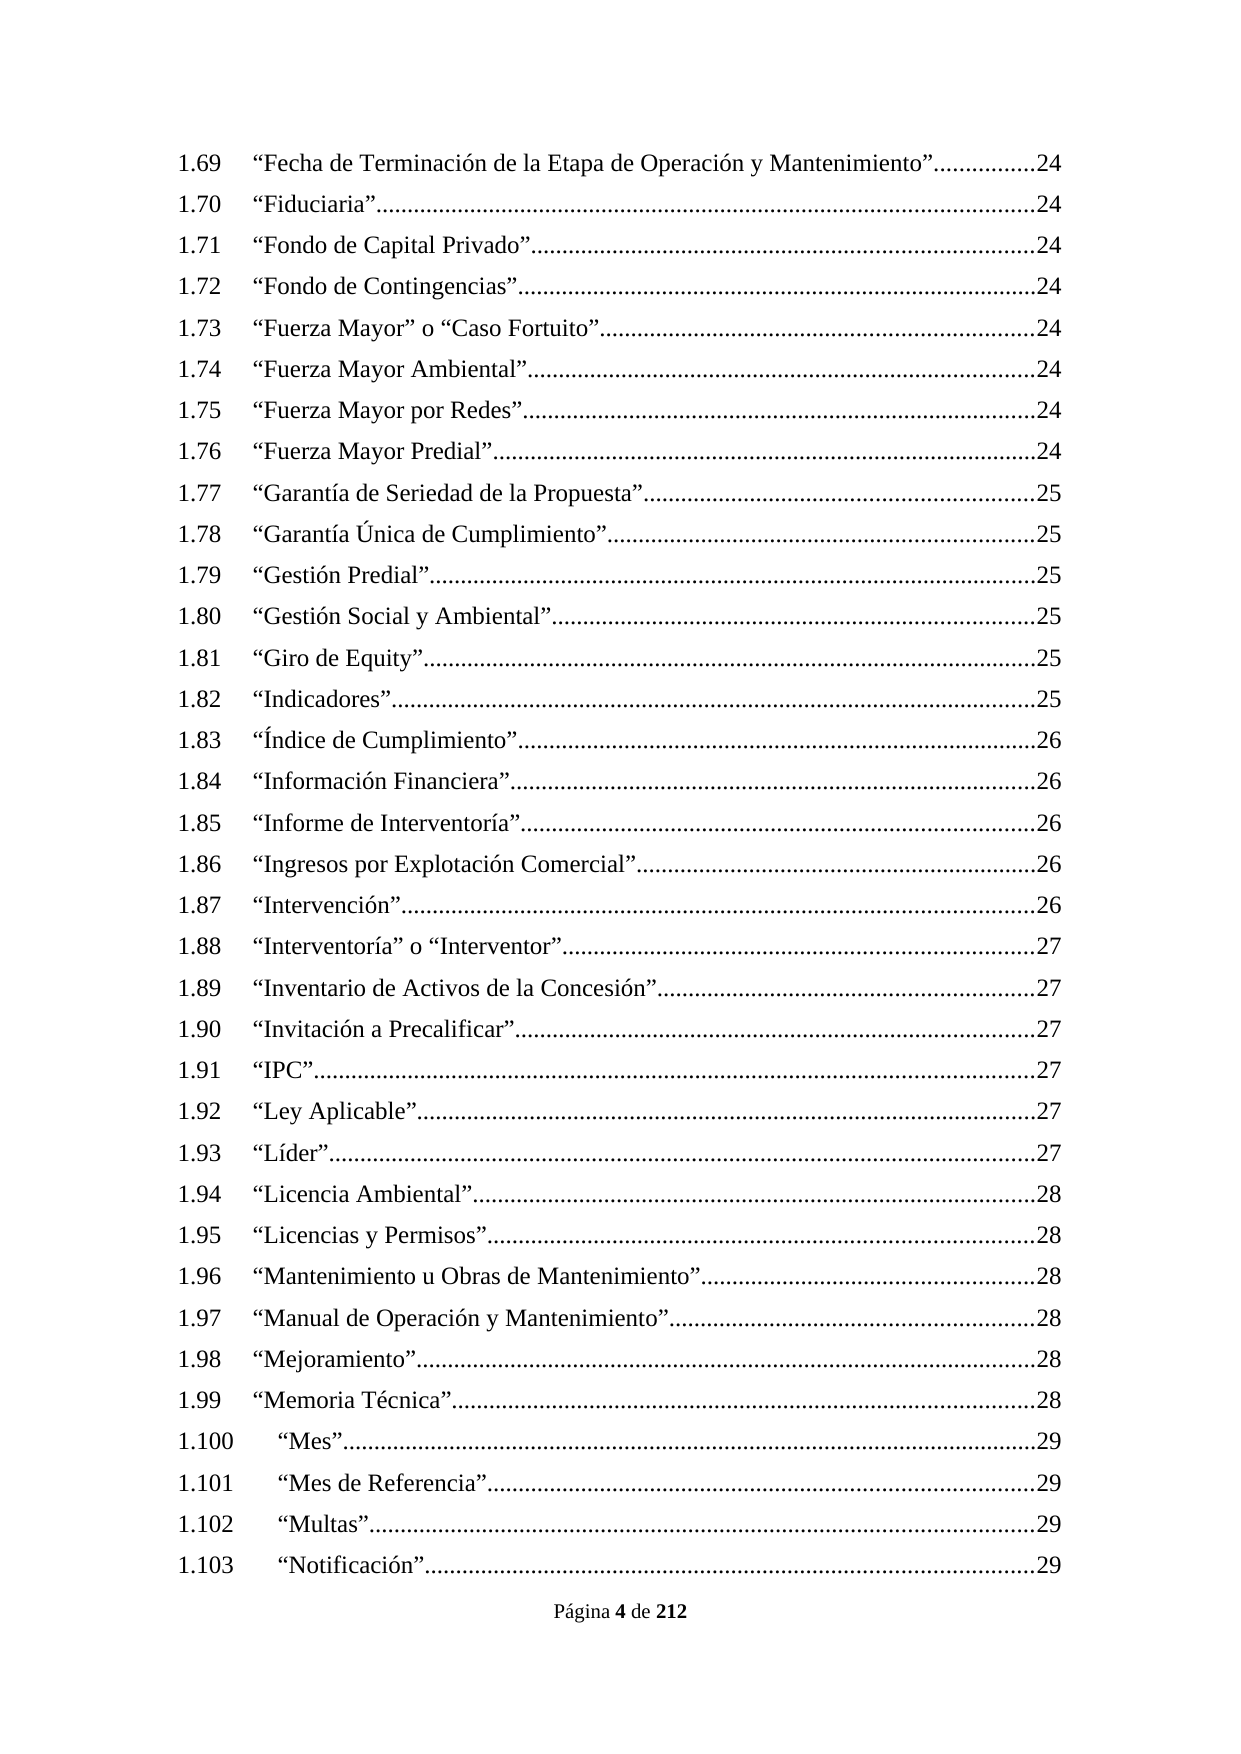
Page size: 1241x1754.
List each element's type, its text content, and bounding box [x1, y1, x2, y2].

text 1.102 “Multas” 29 [177, 1509, 1063, 1538]
text 1.80 “Gestión Social y Ambiental” 25 [177, 601, 1063, 630]
text 1.76 “Fuerza Mayor Predial” 24 [177, 436, 1063, 465]
text 1.96 “Mantenimiento u Obras de Mantenimiento” 28 [177, 1261, 1063, 1290]
text 1.95 “Licencias y Permisos” 28 [177, 1220, 1063, 1249]
text 1.103 “Notificación” 29 [177, 1550, 1063, 1579]
text 1.90 “Invitación a Precalificar” 27 [177, 1014, 1063, 1043]
text 1.87 “Intervención” 26 [177, 890, 1063, 919]
text 1.91 “IPC” 27 [177, 1055, 1063, 1084]
text 1.97 “Manual de Operación y Mantenimiento” 28 [177, 1303, 1063, 1331]
text 1.100 “Mes” 29 [177, 1426, 1063, 1455]
text 1.82 “Indicadores” 25 [177, 684, 1063, 713]
text 1.75 “Fuerza Mayor por Redes” 24 [177, 395, 1063, 424]
text 1.86 “Ingresos por Explotación Comercial” 26 [177, 849, 1063, 878]
text 1.84 “Información Financiera” 26 [177, 766, 1063, 795]
text 1.72 “Fondo de Contingencias” 24 [177, 271, 1063, 300]
text 1.92 “Ley Aplicable” 27 [177, 1096, 1063, 1125]
text 1.81 “Giro de Equity” 25 [177, 643, 1063, 671]
text 1.73 “Fuerza Mayor” o “Caso Fortuito” 24 [177, 313, 1063, 341]
text 1.71 “Fondo de Capital Privado” 24 [177, 230, 1063, 259]
text 1.94 “Licencia Ambiental” 28 [177, 1179, 1063, 1208]
text 1.89 “Inventario de Activos de la Concesión” 27 [177, 973, 1063, 1001]
text 1.101 “Mes de Referencia” 29 [177, 1468, 1063, 1496]
text 1.88 “Interventoría” o “Interventor” 27 [177, 931, 1063, 960]
text 1.93 “Líder” 27 [177, 1138, 1063, 1166]
text 1.79 “Gestión Predial” 25 [177, 560, 1063, 589]
text 1.85 “Informe de Interventoría” 26 [177, 808, 1063, 836]
text 1.74 “Fuerza Mayor Ambiental” 24 [177, 354, 1063, 383]
text 1.98 “Mejoramiento” 28 [177, 1344, 1063, 1373]
text 1.70 “Fiduciaria” 24 [177, 189, 1063, 218]
text 1.78 “Garantía Única de Cumplimiento” 25 [177, 519, 1063, 548]
text 1.77 “Garantía de Seriedad de la Propuesta” 25 [177, 478, 1063, 506]
text 1.69 “Fecha de Terminación de la Etapa de Operación y Mantenimiento” 24 [177, 148, 1063, 176]
text 1.99 “Memoria Técnica” 28 [177, 1385, 1063, 1414]
text 1.83 “Índice de Cumplimiento” 26 [177, 725, 1063, 754]
